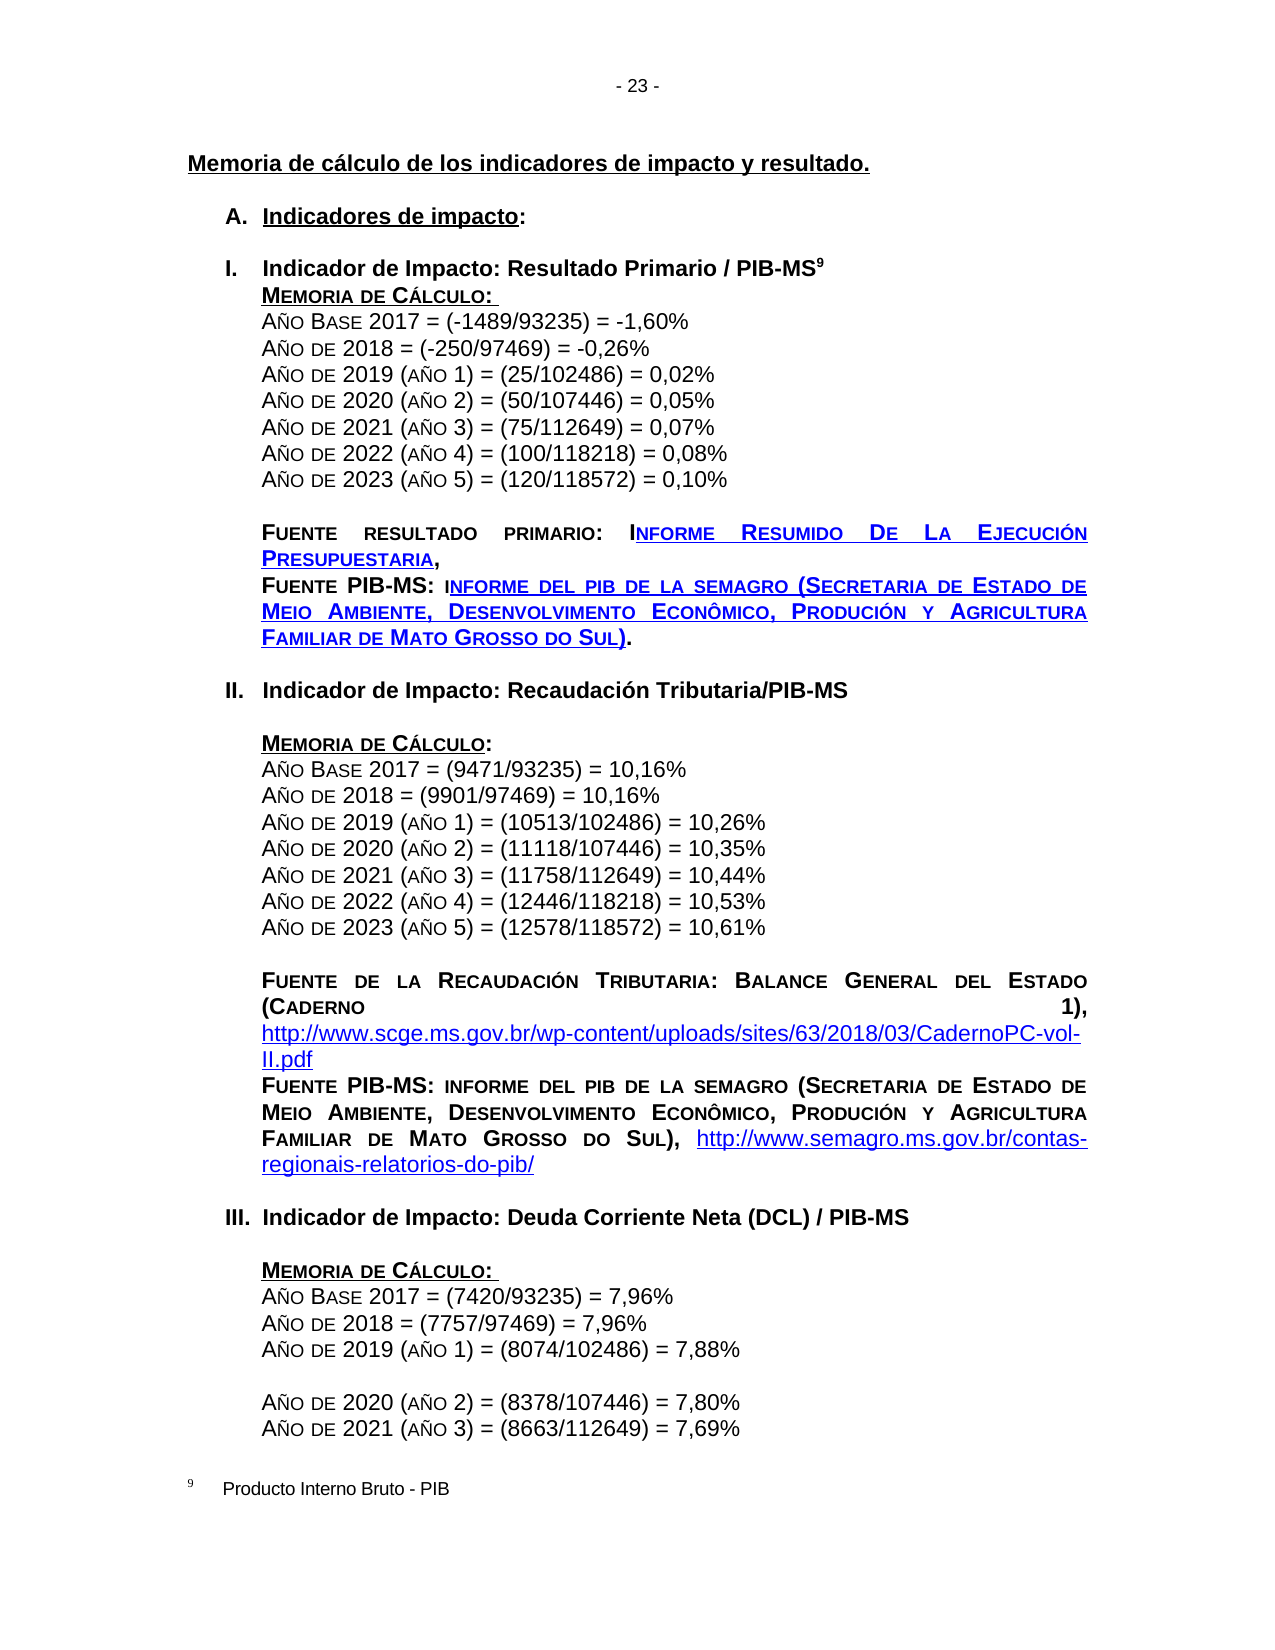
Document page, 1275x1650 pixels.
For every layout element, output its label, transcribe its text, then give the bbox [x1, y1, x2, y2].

text Año Base 2017 = (9471/93235) = 10,16% [261, 756, 1087, 782]
list Indicador de Impacto: Recaudación Tributaria/PIB-MS [225, 677, 1087, 703]
text Año de 2021 (año 3) = (8663/112649) = 7,69% [261, 1415, 1087, 1441]
list Indicador de Impacto: Resultado Primario / PIB-MS [225, 255, 1087, 282]
text Memoria de Cálculo: [261, 730, 1087, 756]
text Año de 2021 (año 3) = (75/112649) = 0,07% [261, 413, 1087, 440]
text Fuente PIB-MS: informe del pib de la semagro (Secretaria de Estado de Meio Ambiente, Desenvolvimento Econômico, Produción y Agricultura Familiar de Mato Grosso do Sul). [261, 622, 1087, 651]
text Año de 2018 = (-250/97469) = -0,26% [261, 334, 1087, 361]
text Año de 2021 (año 3) = (11758/112649) = 10,44% [261, 862, 1087, 888]
text Año Base 2017 = (-1489/93235) = -1,60% [261, 308, 1087, 334]
text Año de 2019 (año 1) = (10513/102486) = 10,26% [261, 809, 1087, 835]
text Año de 2018 = (7757/97469) = 7,96% [261, 1309, 1087, 1336]
text Año de 2019 (año 1) = (8074/102486) = 7,88% [261, 1336, 1087, 1362]
text Año de 2020 (año 2) = (8378/107446) = 7,80% [261, 1389, 1087, 1415]
list Indicadores de impacto: [225, 203, 1087, 229]
list Indicador de Impacto: Deuda Corriente Neta (DCL) / PIB-MS [225, 1204, 1087, 1231]
text Memoria de Cálculo: [261, 1257, 1087, 1283]
text Año de 2019 (año 1) = (25/102486) = 0,02% [261, 361, 1087, 387]
text Año de 2023 (año 5) = (120/118572) = 0,10% [261, 466, 1087, 493]
text Año de 2020 (año 2) = (50/107446) = 0,05% [261, 387, 1087, 413]
text Año Base 2017 = (7420/93235) = 7,96% [261, 1283, 1087, 1309]
text Fuente de la Recaudación Tributaria: Balance General del Estado (Caderno 1), http://www.scge.ms.gov.br/wp-content/uploads/sites/63/2018/03/CadernoPC-vol-II.pdf [261, 967, 1087, 1072]
text Memoria de Cálculo: [261, 282, 1087, 308]
text Año de 2020 (año 2) = (11118/107446) = 10,35% [261, 835, 1087, 862]
text Fuente PIB-MS: informe del pib de la semagro (Secretaria de Estado de Meio Ambiente, Desenvolvimento Econômico, Produción y Agricultura Familiar de Mato Grosso do Sul). [261, 572, 1087, 621]
text Año de 2022 (año 4) = (100/118218) = 0,08% [261, 440, 1087, 466]
text Año de 2022 (año 4) = (12446/118218) = 10,53% [261, 888, 1087, 914]
text Año de 2023 (año 5) = (12578/118572) = 10,61% [261, 914, 1087, 941]
text Fuente resultado primario: Informe Resumido De La Ejecución Presupuestaria, [261, 519, 1087, 572]
list Memoria de cálculo de los indicadores de impacto y resultado. [187, 150, 1087, 176]
text Año de 2018 = (9901/97469) = 10,16% [261, 782, 1087, 809]
